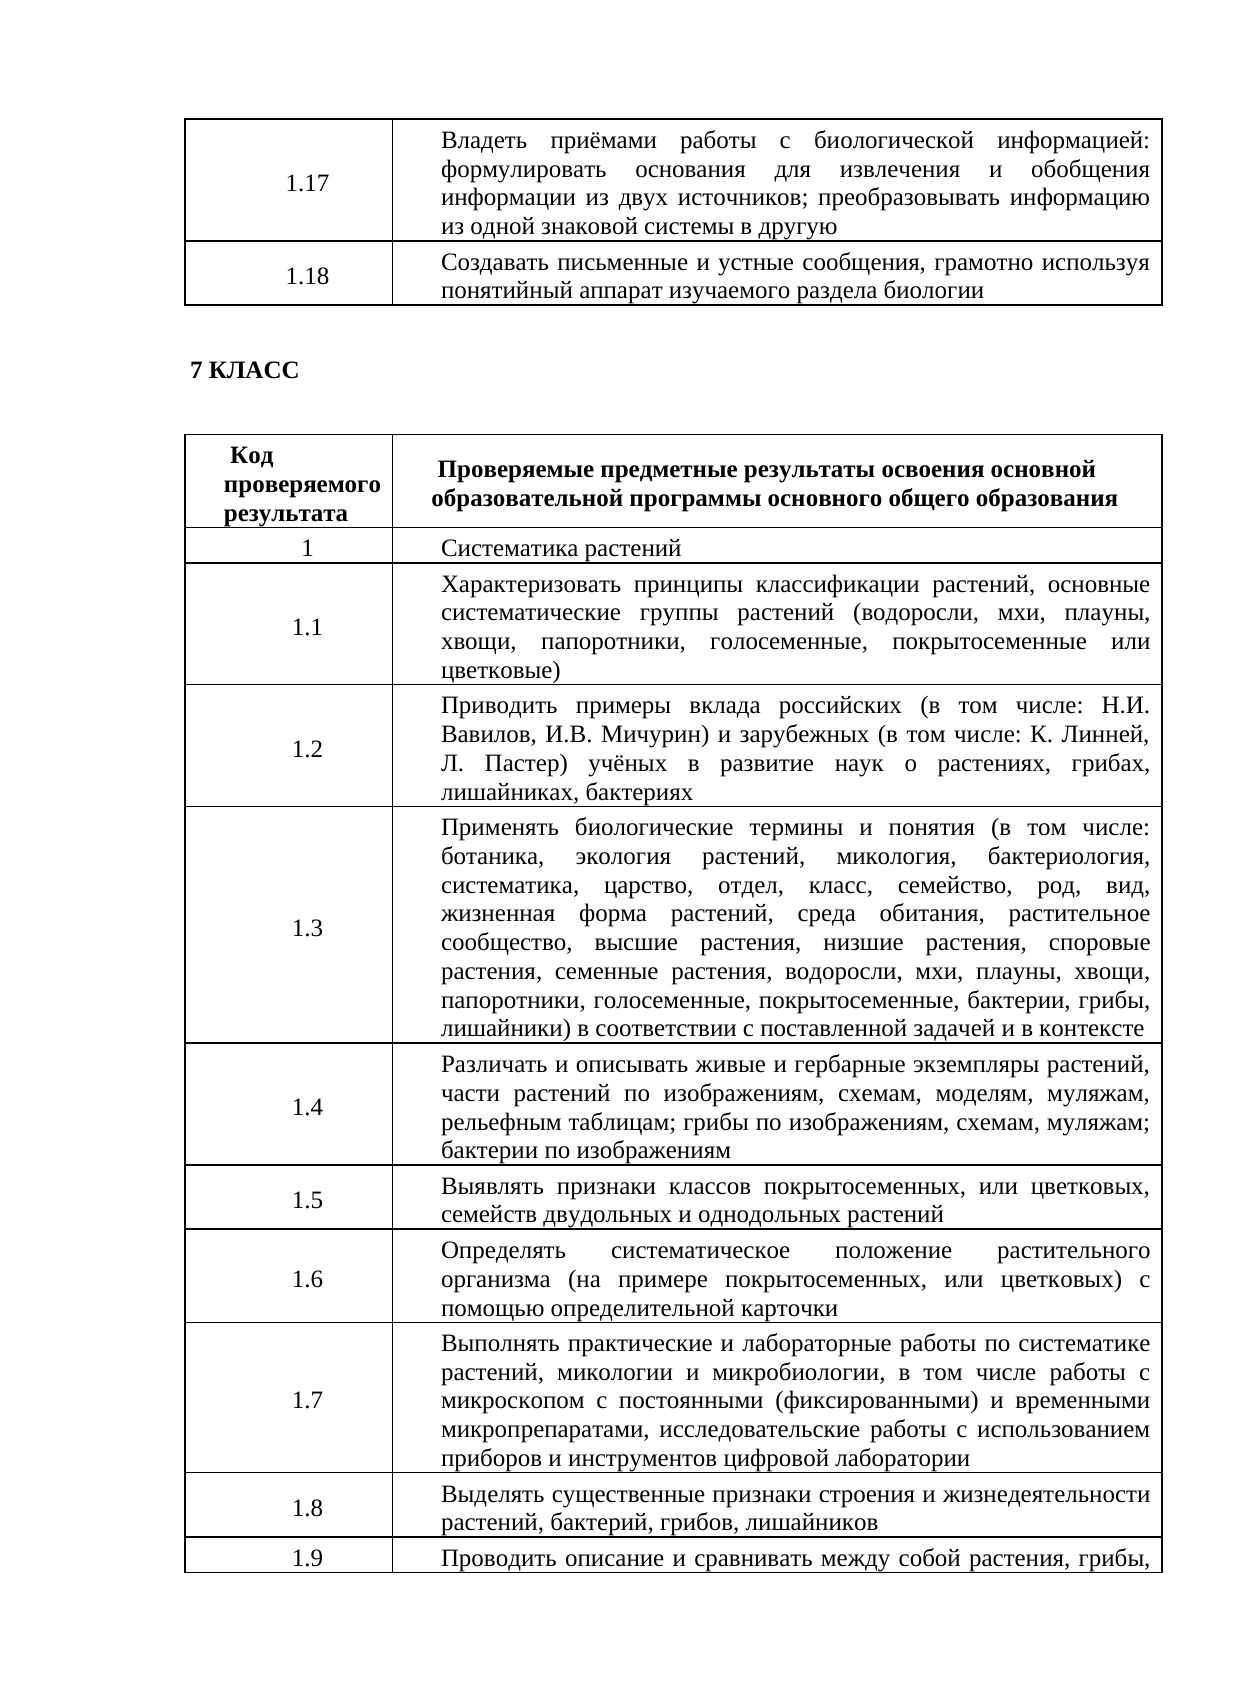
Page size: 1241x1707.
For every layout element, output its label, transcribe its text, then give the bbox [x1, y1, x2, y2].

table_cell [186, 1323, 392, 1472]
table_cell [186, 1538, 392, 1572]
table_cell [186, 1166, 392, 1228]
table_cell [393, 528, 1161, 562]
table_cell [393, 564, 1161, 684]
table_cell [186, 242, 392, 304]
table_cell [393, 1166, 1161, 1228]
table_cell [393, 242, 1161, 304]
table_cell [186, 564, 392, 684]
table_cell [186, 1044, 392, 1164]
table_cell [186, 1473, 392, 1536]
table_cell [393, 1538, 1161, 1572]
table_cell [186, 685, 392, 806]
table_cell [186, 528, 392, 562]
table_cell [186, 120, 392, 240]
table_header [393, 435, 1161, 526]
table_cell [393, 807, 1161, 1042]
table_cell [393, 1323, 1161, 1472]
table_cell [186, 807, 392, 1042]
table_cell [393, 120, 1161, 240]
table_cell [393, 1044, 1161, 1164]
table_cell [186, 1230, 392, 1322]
text 7 КЛАСС [190, 355, 1152, 384]
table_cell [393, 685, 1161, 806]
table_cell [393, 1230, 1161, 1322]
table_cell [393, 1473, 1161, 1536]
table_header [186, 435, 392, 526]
